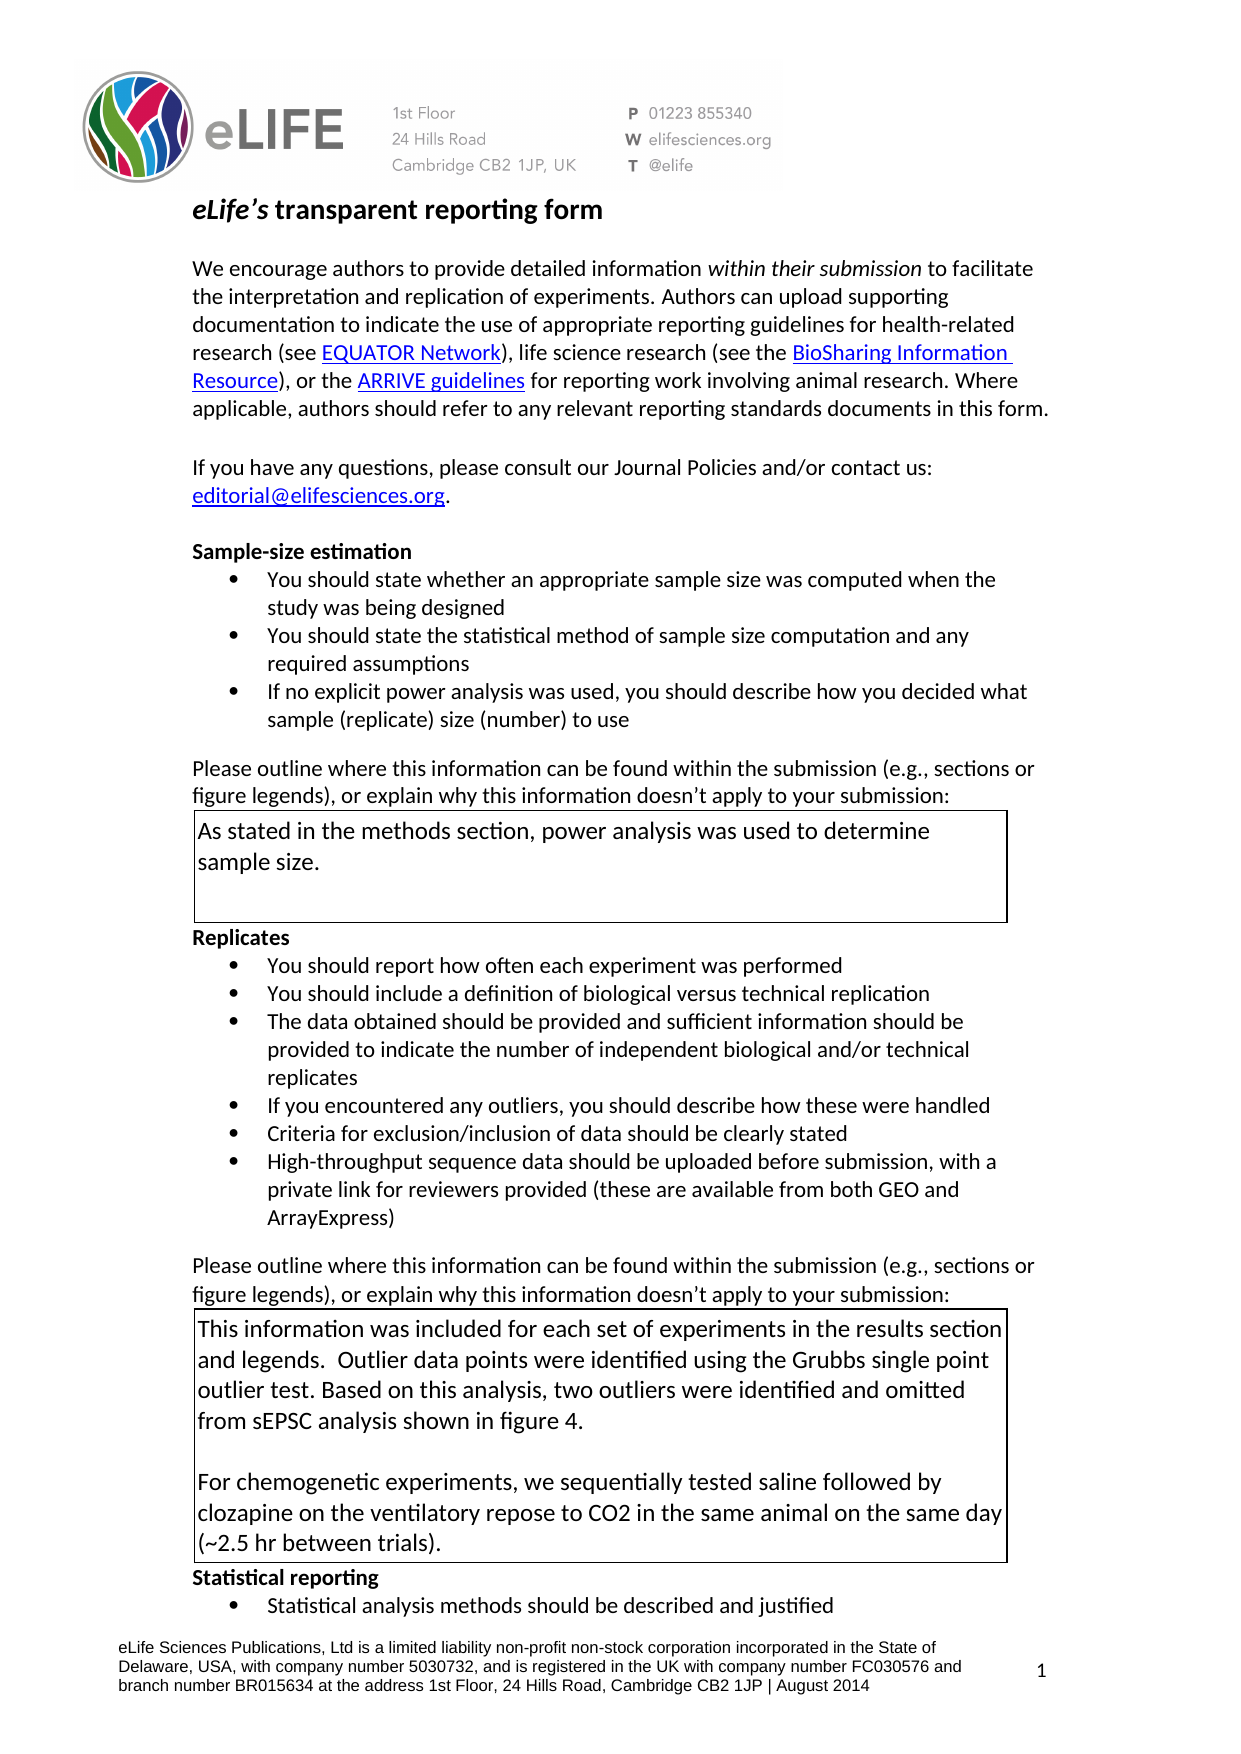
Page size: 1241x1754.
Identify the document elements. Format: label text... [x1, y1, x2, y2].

text As stated in the methods section, power analysis was used to determine sample size. [195, 813, 1006, 877]
text Statistical reporting [192, 1369, 1053, 1591]
text Sample-size estimation [192, 537, 1053, 565]
text If you have any questions, please consult our Journal Policies and/or contact us: editorial@elifesciences.org. [192, 453, 1053, 509]
list Statistical analysis methods should be described and justified [229, 1591, 1053, 1619]
text We encourage authors to provide detailed information within their submission to facilitate the interpretation and replication of experiments. Authors can upload supporting documentation to indicate the use of appropriate reporting guidelines for health-related research (see EQUATOR Network), life science research (see the BioSharing Information Resource), or the ARRIVE guidelines for reporting work involving animal research. Where applicable, authors should refer to any relevant reporting standards documents in this form. [192, 254, 1053, 423]
list If you encountered any outliers, you should describe how these were handled [229, 1091, 1053, 1119]
picture [73, 59, 784, 191]
list You should state the statistical method of sample size computation and any required assumptions [229, 621, 1053, 677]
text This information was included for each set of experiments in the results section and legends. Outlier data points were identified using the Grubbs single point outlier test. Based on this analysis, two outliers were identified and omitted from sEPSC analysis shown in figure 4. [195, 1311, 1006, 1436]
text Replicates [192, 838, 1053, 951]
list If no explicit power analysis was used, you should describe how you decided what sample (replicate) size (number) to use [229, 677, 1053, 733]
text For chemogenetic experiments, we sequentially tested saline followed by clozapine on the ventilatory repose to CO2 in the same animal on the same day (~2.5 hr between trials). [195, 1466, 1006, 1560]
list You should include a definition of biological versus technical replication [229, 979, 1053, 1007]
list You should state whether an appropriate sample size was computed when the study was being designed [229, 565, 1053, 621]
list The data obtained should be provided and sufficient information should be provided to indicate the number of independent biological and/or technical replicates [229, 1007, 1053, 1091]
list You should report how often each experiment was performed [229, 951, 1053, 979]
list High-throughput sequence data should be uploaded before submission, with a private link for reviewers provided (these are available from both GEO and ArrayExpress) [229, 1147, 1053, 1231]
list Criteria for exclusion/inclusion of data should be clearly stated [229, 1119, 1053, 1147]
text eLife’s transparent reporting form [192, 191, 1053, 226]
